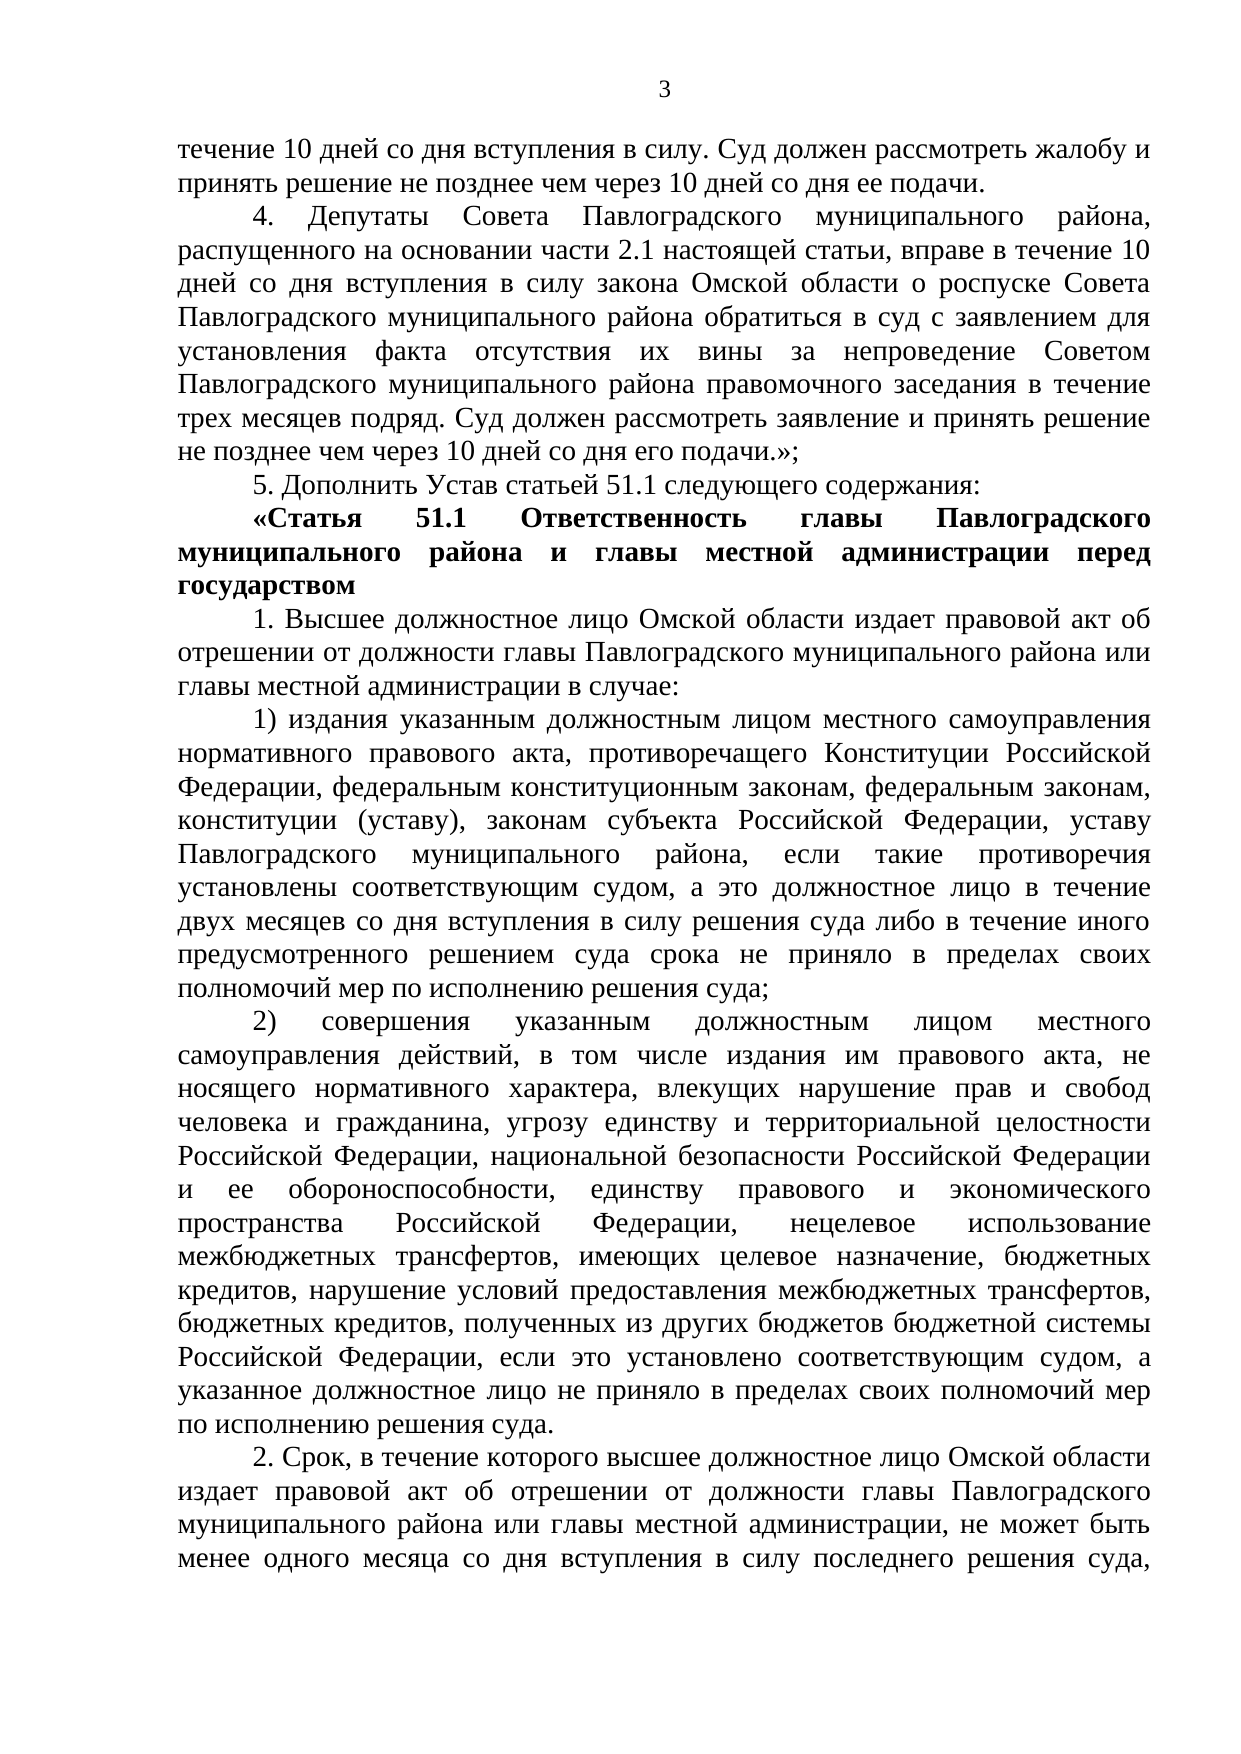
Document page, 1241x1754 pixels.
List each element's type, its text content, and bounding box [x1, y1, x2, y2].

text 2) совершения указанным должностным лицом местного самоуправления действий, в том числе издания им правового акта, не носящего нормативного характера, влекущих нарушение прав и свобод человека и гражданина, угрозу единству и территориальной целостности Российской Федерации, национальной безопасности Российской Федерации и ее обороноспособности, единству правового и экономического пространства Российской Федерации, нецелевое использование межбюджетных трансфертов, имеющих целевое назначение, бюджетных кредитов, нарушение условий предоставления межбюджетных трансфертов, бюджетных кредитов, полученных из других бюджетов бюджетной системы Российской Федерации, если это установлено соответствующим судом, а указанное должностное лицо не приняло в пределах своих полномочий мер по исполнению решения суда. [177, 1003, 1152, 1439]
text «Статья 51.1 Ответственность главы Павлоградского муниципального района и главы местной администрации перед государством [177, 500, 1152, 601]
text 1) издания указанным должностным лицом местного самоуправления нормативного правового акта, противоречащего Конституции Российской Федерации, федеральным конституционным законам, федеральным законам, конституции (уставу), законам субъекта Российской Федерации, уставу Павлоградского муниципального района, если такие противоречия установлены соответствующим судом, а это должностное лицо в течение двух месяцев со дня вступления в силу решения суда либо в течение иного предусмотренного решением суда срока не приняло в пределах своих полномочий мер по исполнению решения суда; [177, 702, 1152, 1003]
text 5. Дополнить Устав статьей 51.1 следующего содержания: [177, 467, 1152, 500]
text 4. Депутаты Совета Павлоградского муниципального района, распущенного на основании части 2.1 настоящей статьи, вправе в течение 10 дней со дня вступления в силу закона Омской области о роспуске Совета Павлоградского муниципального района обратиться в суд с заявлением для установления факта отсутствия их вины за непроведение Советом Павлоградского муниципального района правомочного заседания в течение трех месяцев подряд. Суд должен рассмотреть заявление и принять решение не позднее чем через 10 дней со дня его подачи.»; [177, 198, 1152, 467]
text 1. Высшее должностное лицо Омской области издает правовой акт об отрешении от должности главы Павлоградского муниципального района или главы местной администрации в случае: [177, 601, 1152, 702]
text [177, 1439, 1152, 1574]
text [177, 131, 1152, 198]
